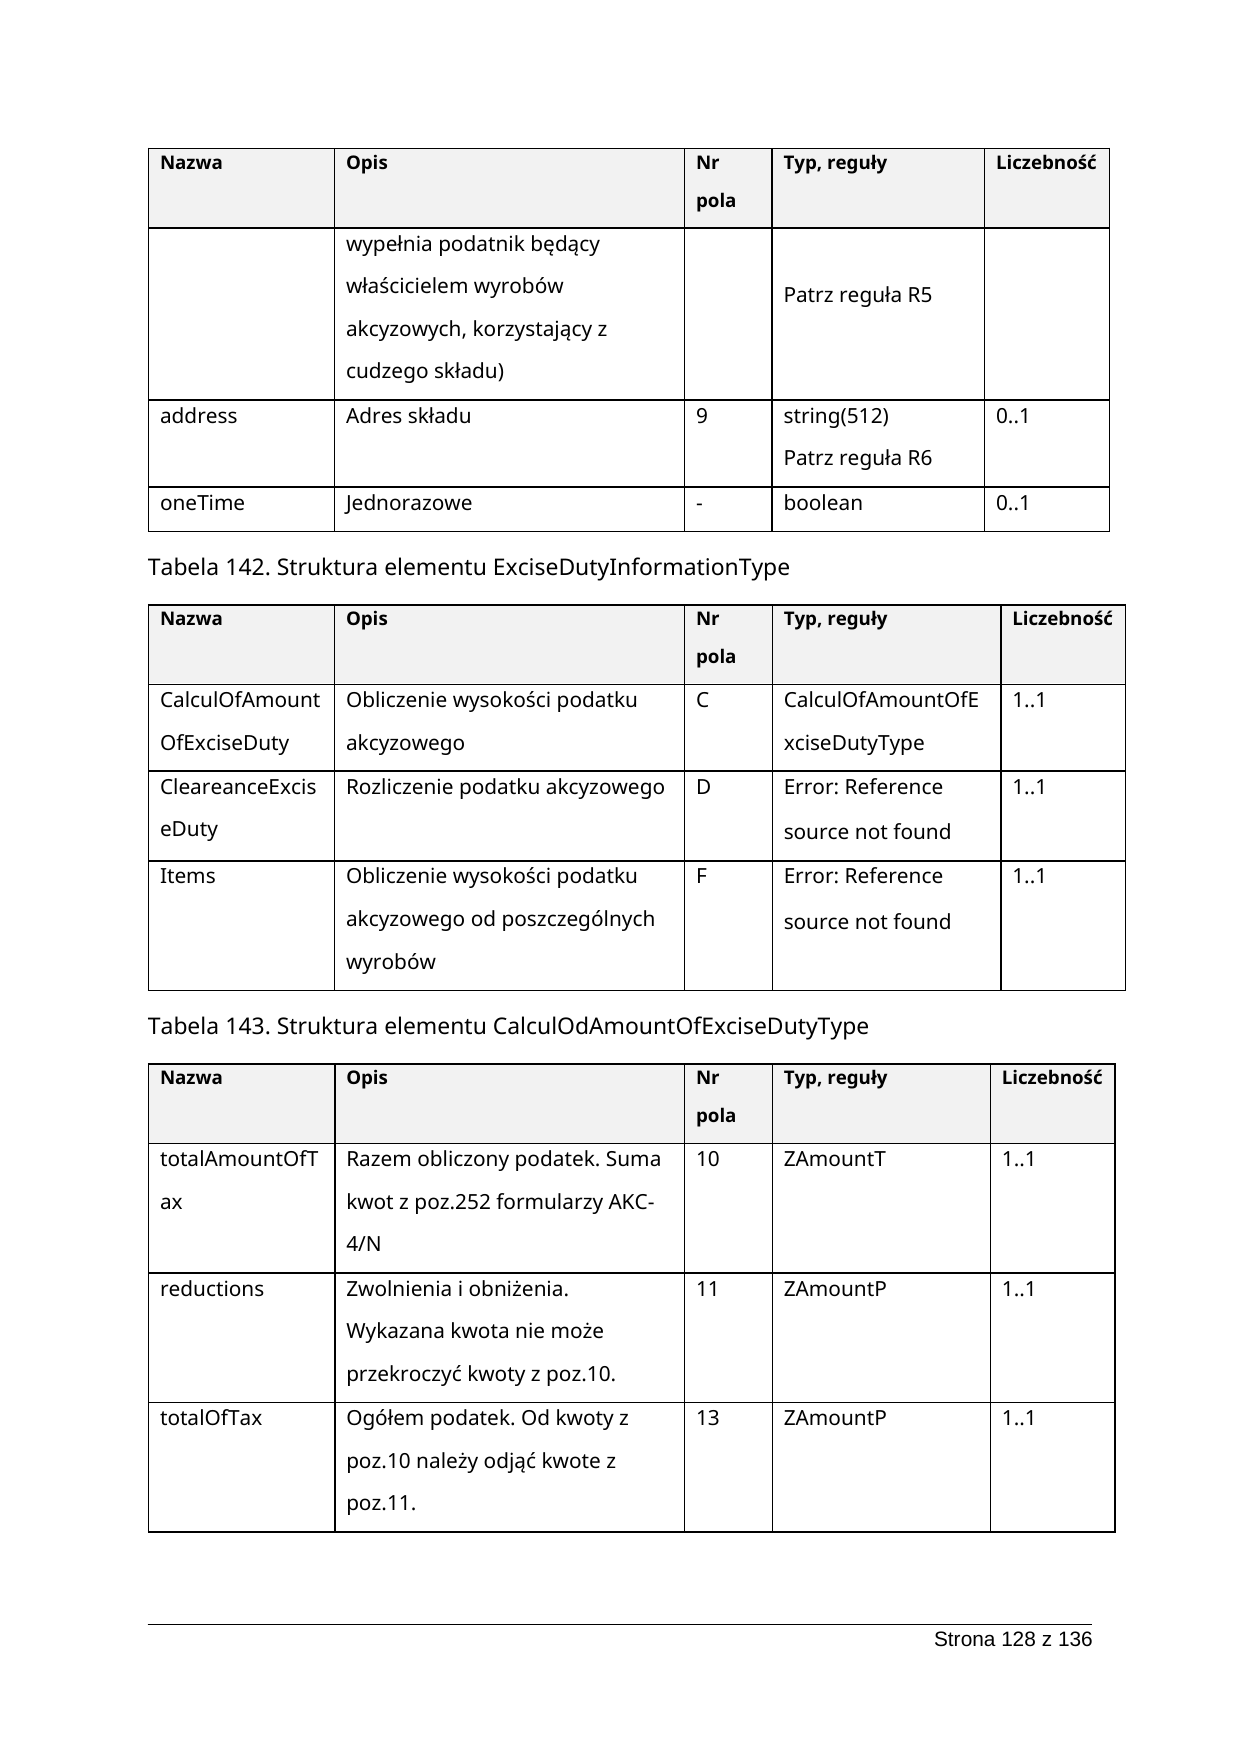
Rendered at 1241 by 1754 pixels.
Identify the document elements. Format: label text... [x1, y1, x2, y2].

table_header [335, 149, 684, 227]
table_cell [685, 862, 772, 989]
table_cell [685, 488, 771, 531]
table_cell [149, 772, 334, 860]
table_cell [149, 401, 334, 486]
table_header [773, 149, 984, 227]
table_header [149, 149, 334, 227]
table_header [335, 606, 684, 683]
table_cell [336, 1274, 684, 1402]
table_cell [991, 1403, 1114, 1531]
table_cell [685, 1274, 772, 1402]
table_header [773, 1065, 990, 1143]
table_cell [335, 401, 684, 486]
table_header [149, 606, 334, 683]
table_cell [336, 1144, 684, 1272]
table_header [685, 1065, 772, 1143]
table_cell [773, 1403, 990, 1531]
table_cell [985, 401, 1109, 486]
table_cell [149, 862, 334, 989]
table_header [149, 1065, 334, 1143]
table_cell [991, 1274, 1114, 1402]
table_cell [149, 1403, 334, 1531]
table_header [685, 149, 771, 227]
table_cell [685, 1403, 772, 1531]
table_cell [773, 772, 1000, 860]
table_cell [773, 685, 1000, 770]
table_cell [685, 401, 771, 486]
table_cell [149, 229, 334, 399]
text Tabela 142. Struktura elementu ExciseDutyInformationType [148, 551, 1092, 582]
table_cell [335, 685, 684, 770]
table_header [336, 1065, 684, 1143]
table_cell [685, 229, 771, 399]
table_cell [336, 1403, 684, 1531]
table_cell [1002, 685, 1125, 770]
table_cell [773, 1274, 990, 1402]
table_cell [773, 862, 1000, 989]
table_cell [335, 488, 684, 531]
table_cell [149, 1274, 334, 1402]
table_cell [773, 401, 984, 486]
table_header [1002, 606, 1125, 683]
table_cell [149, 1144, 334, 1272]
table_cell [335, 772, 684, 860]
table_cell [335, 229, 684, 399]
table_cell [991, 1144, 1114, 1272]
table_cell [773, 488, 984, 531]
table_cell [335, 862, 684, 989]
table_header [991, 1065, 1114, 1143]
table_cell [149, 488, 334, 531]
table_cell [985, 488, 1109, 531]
text Tabela 143. Struktura elementu CalculOdAmountOfExciseDutyType [148, 1010, 1092, 1041]
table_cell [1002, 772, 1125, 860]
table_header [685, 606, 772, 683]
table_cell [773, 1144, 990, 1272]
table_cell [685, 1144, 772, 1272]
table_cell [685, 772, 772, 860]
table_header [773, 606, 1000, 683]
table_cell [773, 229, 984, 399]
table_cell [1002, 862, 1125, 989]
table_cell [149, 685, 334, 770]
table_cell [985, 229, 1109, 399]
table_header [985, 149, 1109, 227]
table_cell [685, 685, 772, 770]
